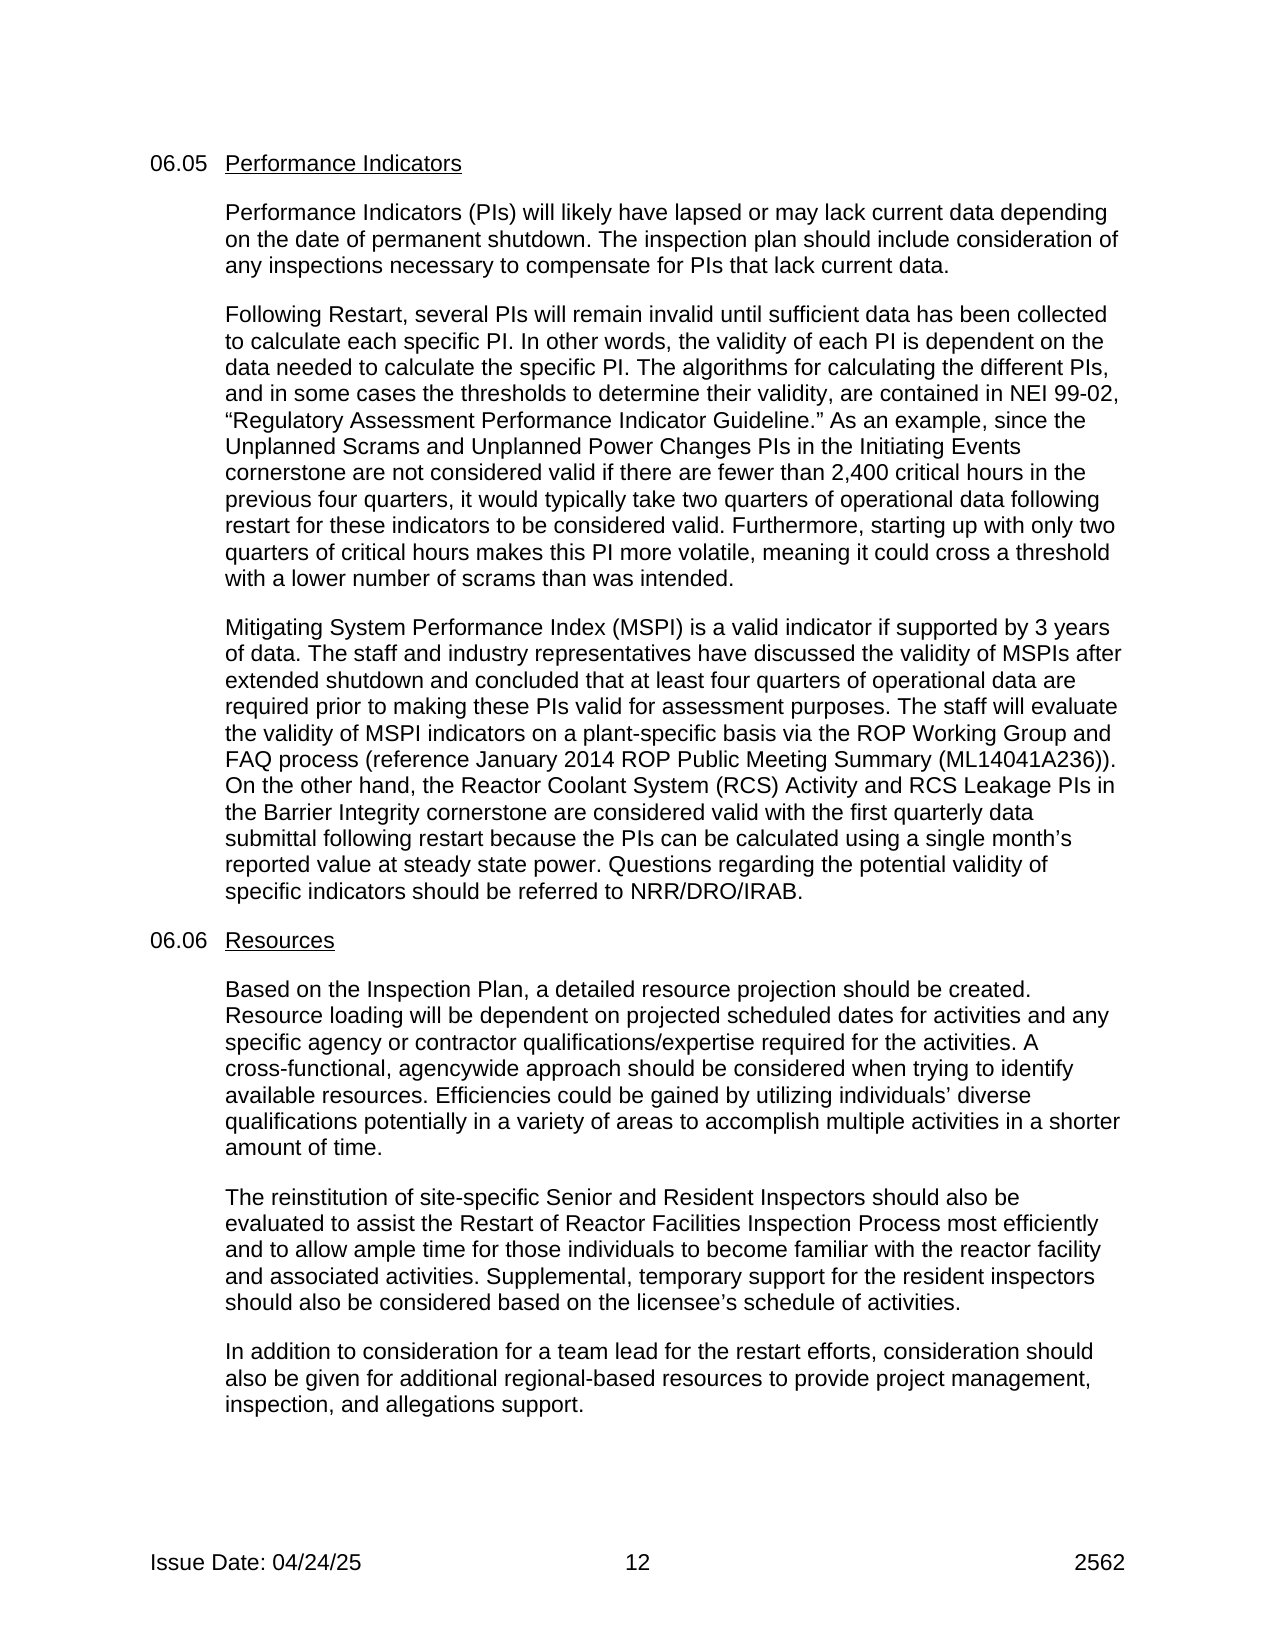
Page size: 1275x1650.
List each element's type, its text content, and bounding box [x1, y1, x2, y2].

text In addition to consideration for a team lead for the restart efforts, consideration should also be given for additional regional-based resources to provide project management, inspection, and allegations support. [225, 1338, 1125, 1417]
text Following Restart, several PIs will remain invalid until sufficient data has been collected to calculate each specific PI. In other words, the validity of each PI is dependent on the data needed to calculate the specific PI. The algorithms for calculating the different PIs, and in some cases the thresholds to determine their validity, are contained in NEI 99-02, “Regulatory Assessment Performance Indicator Guideline.” As an example, since the Unplanned Scrams and Unplanned Power Changes PIs in the Initiating Events cornerstone are not considered valid if there are fewer than 2,400 critical hours in the previous four quarters, it would typically take two quarters of operational data following restart for these indicators to be considered valid. Furthermore, starting up with only two quarters of critical hours makes this PI more volatile, meaning it could cross a threshold with a lower number of scrams than was intended. [225, 301, 1125, 591]
subtitle 06.05 Performance Indicators [150, 150, 1125, 176]
text The reinstitution of site-specific Senior and Resident Inspectors should also be evaluated to assist the Restart of Reactor Facilities Inspection Process most efficiently and to allow ample time for those individuals to become familiar with the reactor facility and associated activities. Supplemental, temporary support for the resident inspectors should also be considered based on the licensee’s schedule of activities. [225, 1183, 1125, 1315]
text Performance Indicators (PIs) will likely have lapsed or may lack current data depending on the date of permanent shutdown. The inspection plan should include consideration of any inspections necessary to compensate for PIs that lack current data. [225, 199, 1125, 278]
text Mitigating System Performance Index (MSPI) is a valid indicator if supported by 3 years of data. The staff and industry representatives have discussed the validity of MSPIs after extended shutdown and concluded that at least four quarters of operational data are required prior to making these PIs valid for assessment purposes. The staff will evaluate the validity of MSPI indicators on a plant-specific basis via the ROP Working Group and FAQ process (reference January 2014 ROP Public Meeting Summary (ML14041A236)). On the other hand, the Reactor Coolant System (RCS) Activity and RCS Leakage PIs in the Barrier Integrity cornerstone are considered valid with the first quarterly data submittal following restart because the PIs can be calculated using a single month’s reported value at steady state power. Questions regarding the potential validity of specific indicators should be referred to NRR/DRO/IRAB. [225, 614, 1125, 904]
text Based on the Inspection Plan, a detailed resource projection should be created. Resource loading will be dependent on projected scheduled dates for activities and any specific agency or contractor qualifications/expertise required for the activities. A cross-functional, agencywide approach should be considered when trying to identify available resources. Efficiencies could be gained by utilizing individuals’ diverse qualifications potentially in a variety of areas to accomplish multiple activities in a shorter amount of time. [225, 976, 1125, 1161]
subtitle 06.06 Resources [150, 927, 1125, 953]
